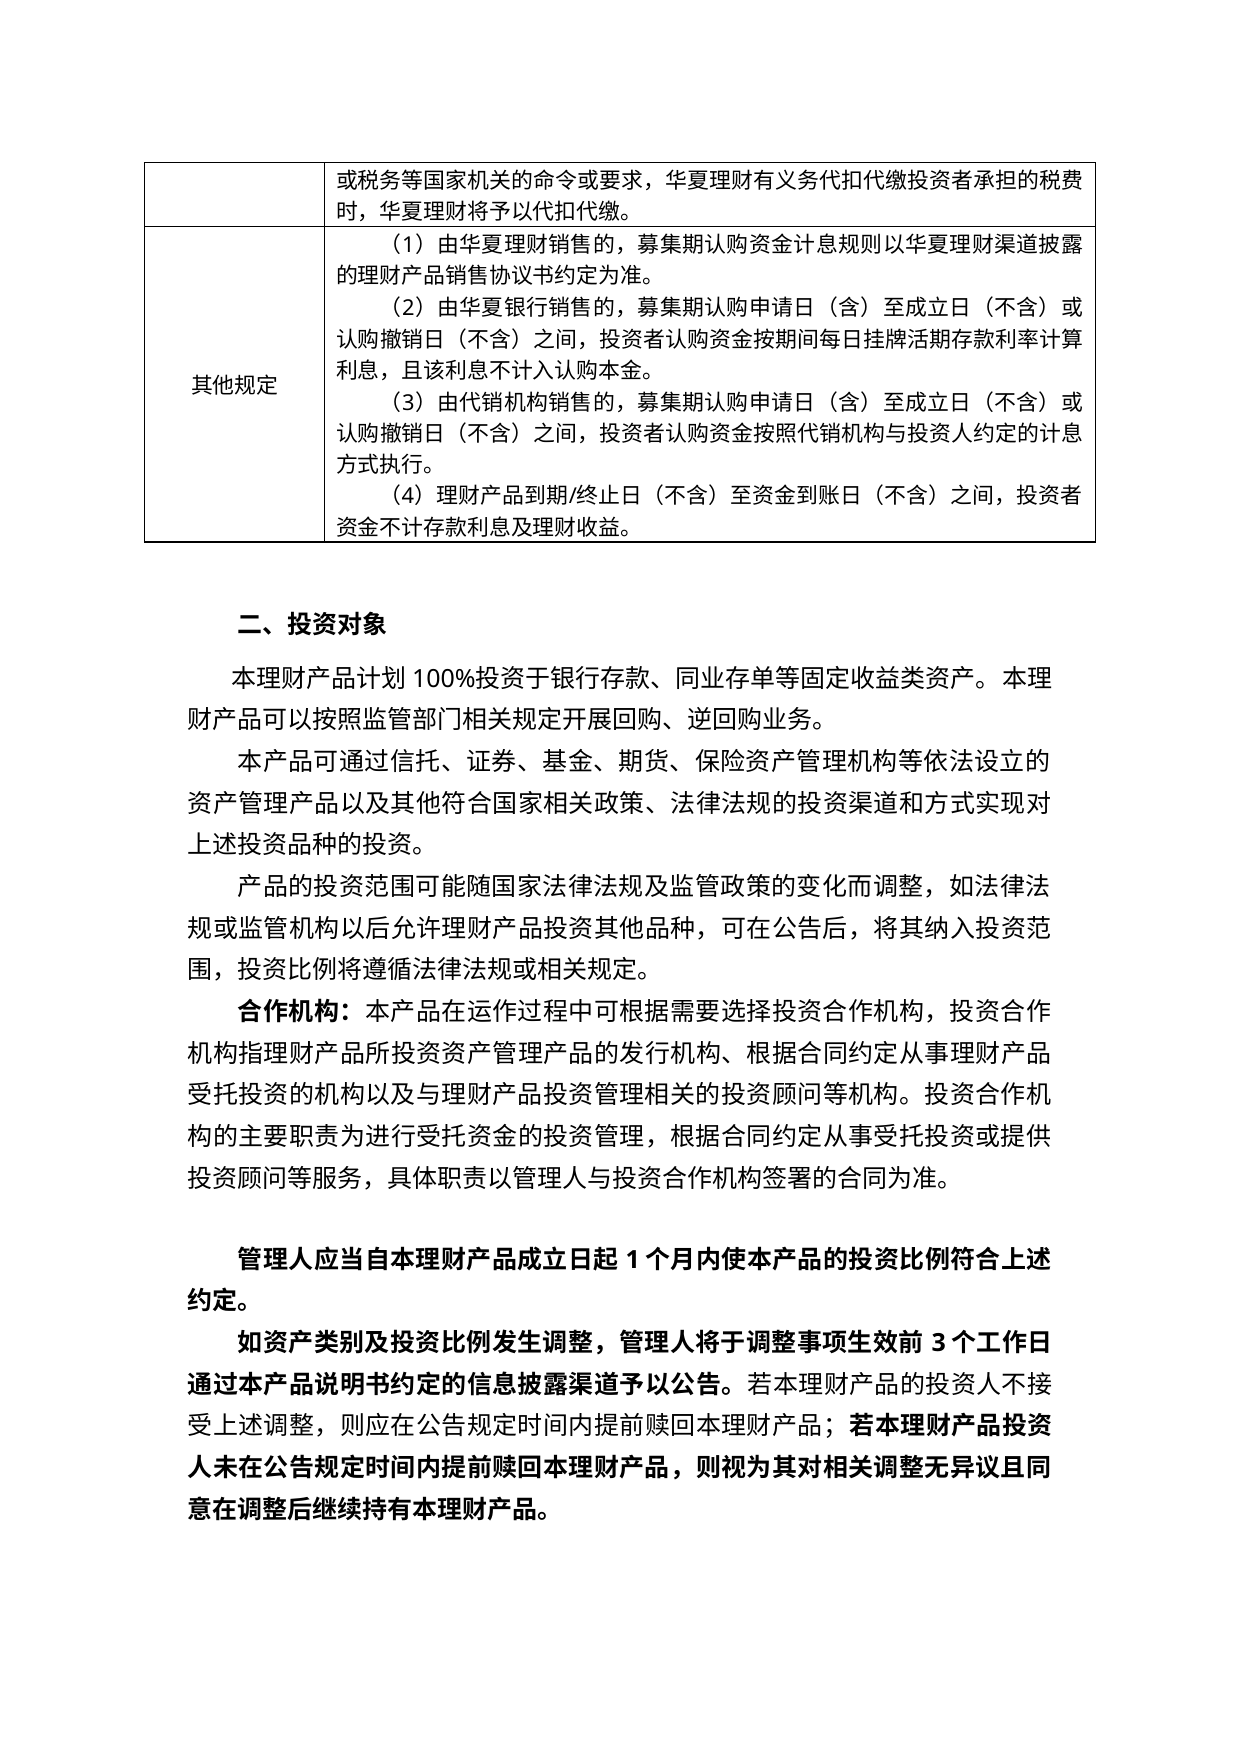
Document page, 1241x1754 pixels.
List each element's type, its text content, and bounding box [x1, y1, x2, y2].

text 产品的投资范围可能随国家法律法规及监管政策的变化而调整，如法律法规或监管机构以后允许理财产品投资其他品种，可在公告后，将其纳入投资范围，投资比例将遵循法律法规或相关规定。 [187, 867, 1053, 986]
text 合作机构：本产品在运作过程中可根据需要选择投资合作机构，投资合作机构指理财产品所投资资产管理产品的发行机构、根据合同约定从事理财产品受托投资的机构以及与理财产品投资管理相关的投资顾问等机构。投资合作机构的主要职责为进行受托资金的投资管理，根据合同约定从事受托投资或提供投资顾问等服务，具体职责以管理人与投资合作机构签署的合同为准。 [187, 992, 1053, 1194]
text 管理人应当自本理财产品成立日起1个月内使本产品的投资比例符合上述约定。 [187, 1239, 1053, 1317]
text 如资产类别及投资比例发生调整，管理人将于调整事项生效前3个工作日通过本产品说明书约定的信息披露渠道予以公告。若本理财产品的投资人不接受上述调整，则应在公告规定时间内提前赎回本理财产品；若本理财产品投资人未在公告规定时间内提前赎回本理财产品，则视为其对相关调整无异议且同意在调整后继续持有本理财产品。 [187, 1322, 1053, 1525]
text 本理财产品计划100%投资于银行存款、同业存单等固定收益类资产。本理财产品可以按照监管部门相关规定开展回购、逆回购业务。 [187, 658, 1053, 736]
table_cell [325, 163, 1095, 226]
text 二、投资对象 [187, 600, 1053, 642]
table_cell 税款 [145, 163, 324, 226]
table_cell 其他规定 [145, 227, 324, 541]
text 本产品可通过信托、证券、基金、期货、保险资产管理机构等依法设立的资产管理产品以及其他符合国家相关政策、法律法规的投资渠道和方式实现对上述投资品种的投资。 [187, 742, 1053, 861]
table_cell （1）由华夏理财销售的，募集期认购资金计息规则以华夏理财渠道披露的理财产品销售协议书约定为准。 （2）由华夏银行销售的，募集期认购申请日（含）至成立日（不含）或认购撤销日（不含）之间，投资者认购资金按期间每日挂牌活期存款利率计算利息，且该利息不计入认购本金。 （3）由代销机构销售的，募集期认购申请日（含）至成立日（不含）或认购撤销日（不含）之间，投资者认购资金按照代销机构与投资人约定的计息方式执行。 （4）理财产品到期/终止日（不含）至资金到账日（不含）之间，投资者资金不计存款利息及理财收益。 [325, 227, 1095, 541]
